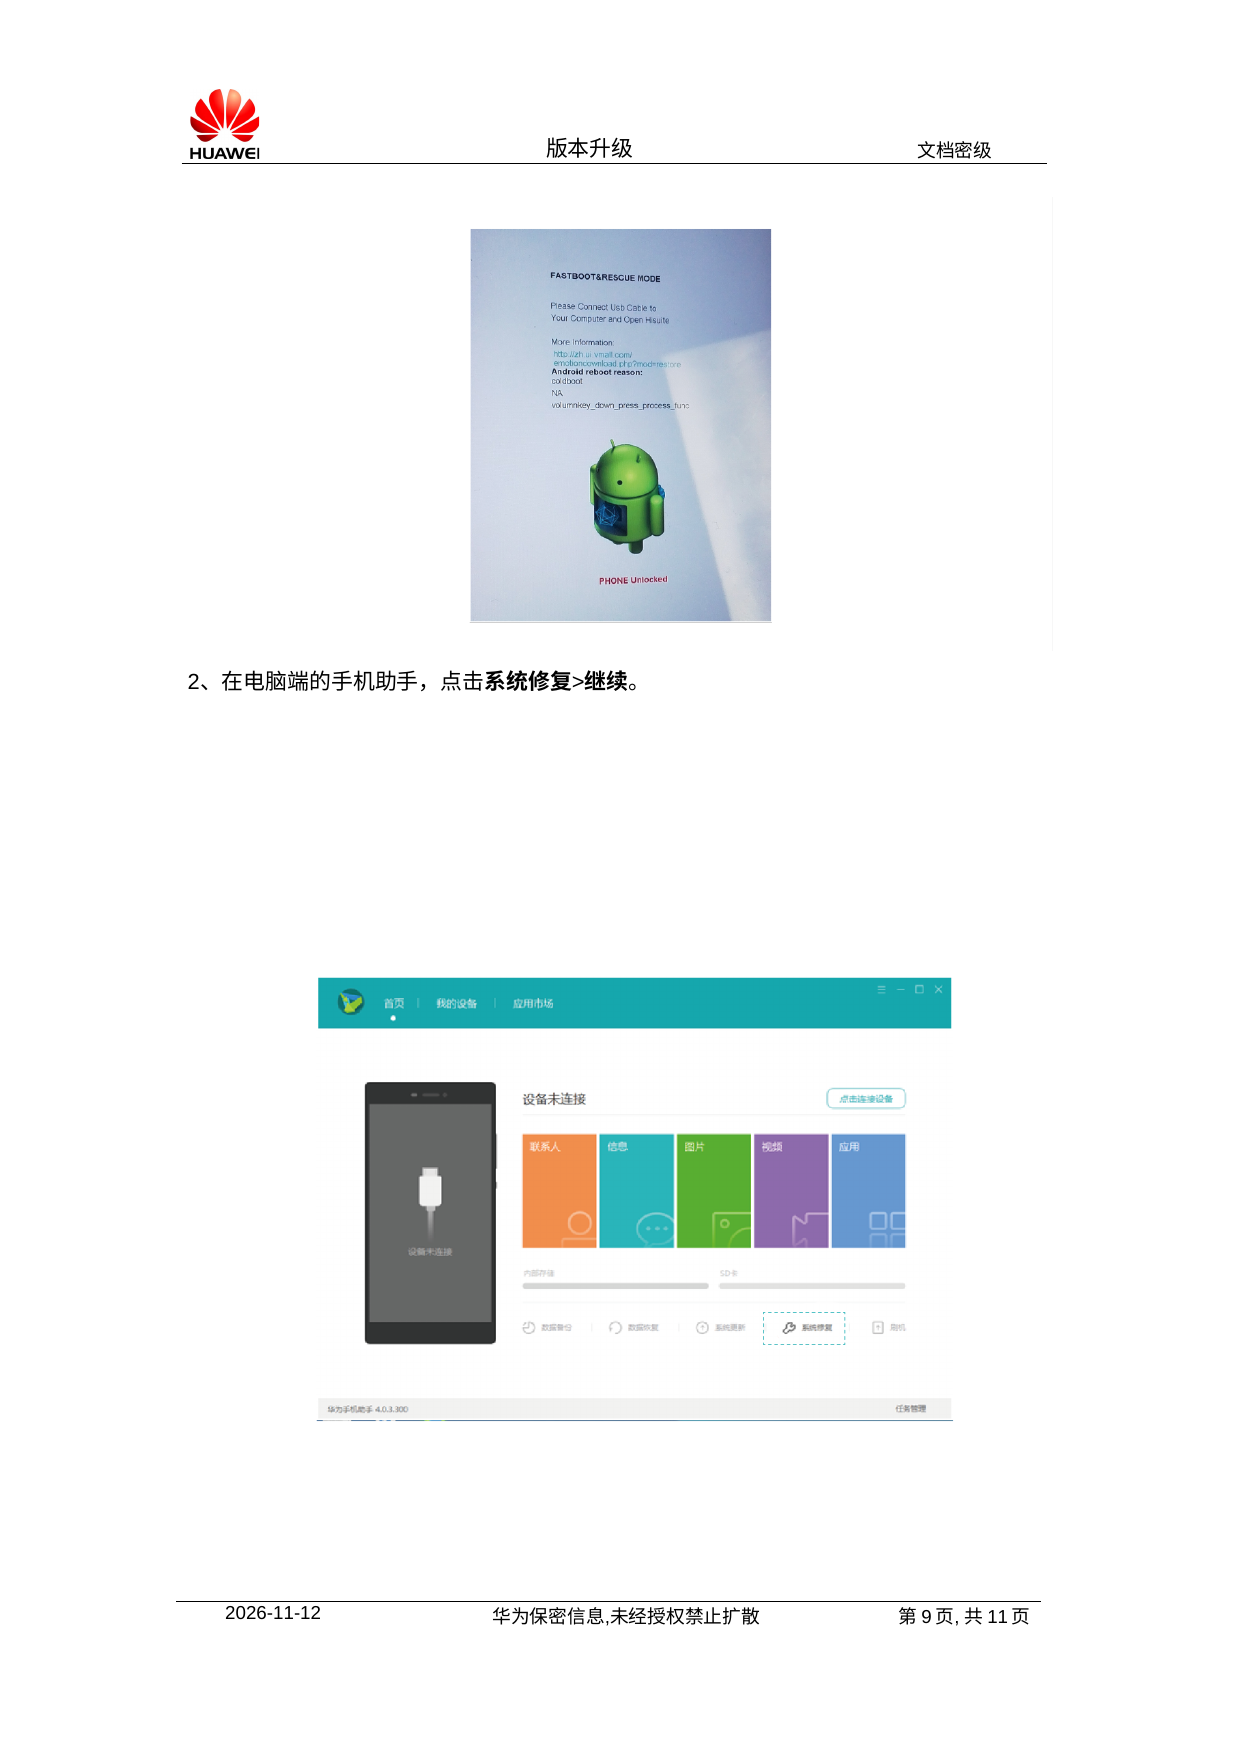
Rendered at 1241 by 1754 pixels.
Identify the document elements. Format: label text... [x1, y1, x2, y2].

picture [187, 196, 1053, 651]
text 2、在电脑端的手机助手，点击系统修复>继续。 [187, 664, 1053, 696]
picture [187, 972, 1053, 1427]
picture [190, 89, 260, 159]
